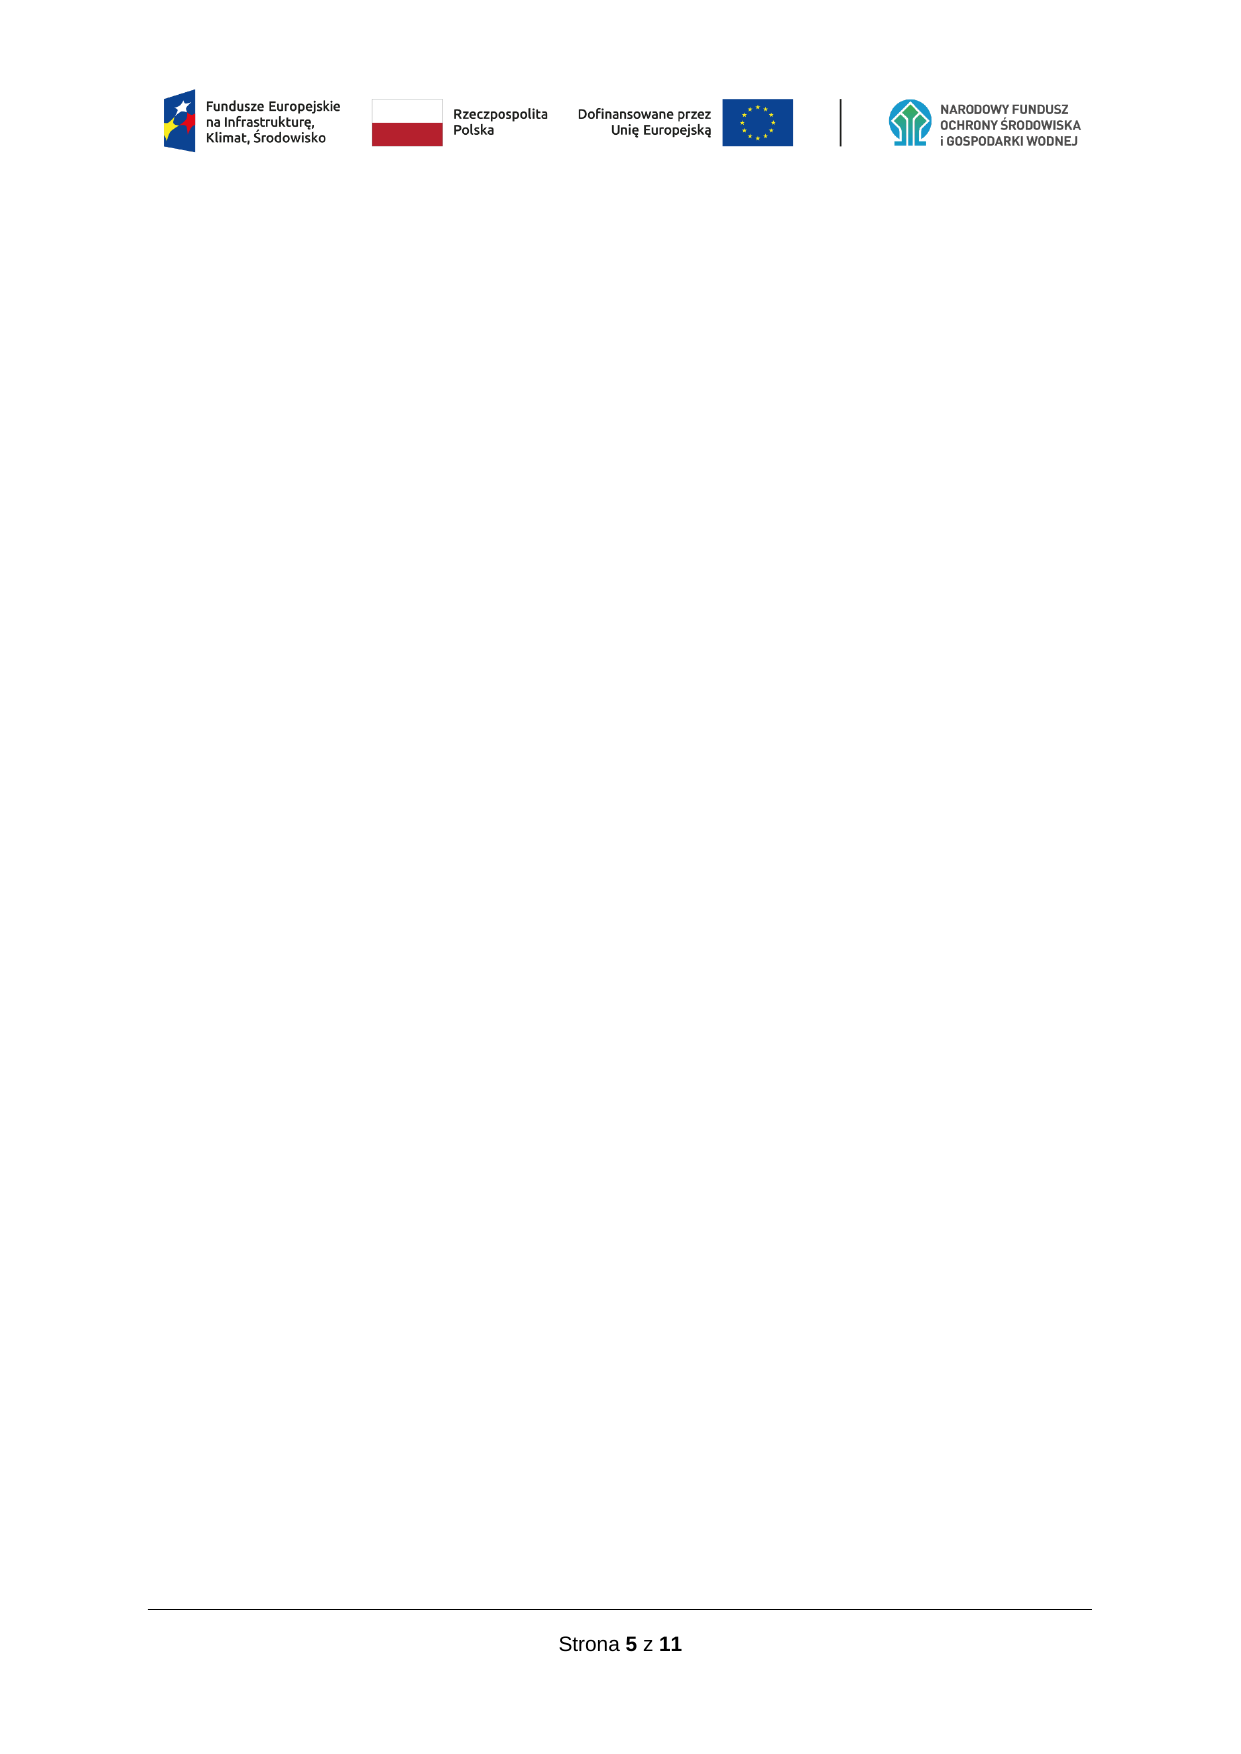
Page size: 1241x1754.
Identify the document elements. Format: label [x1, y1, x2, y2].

picture [147, 73, 1093, 168]
